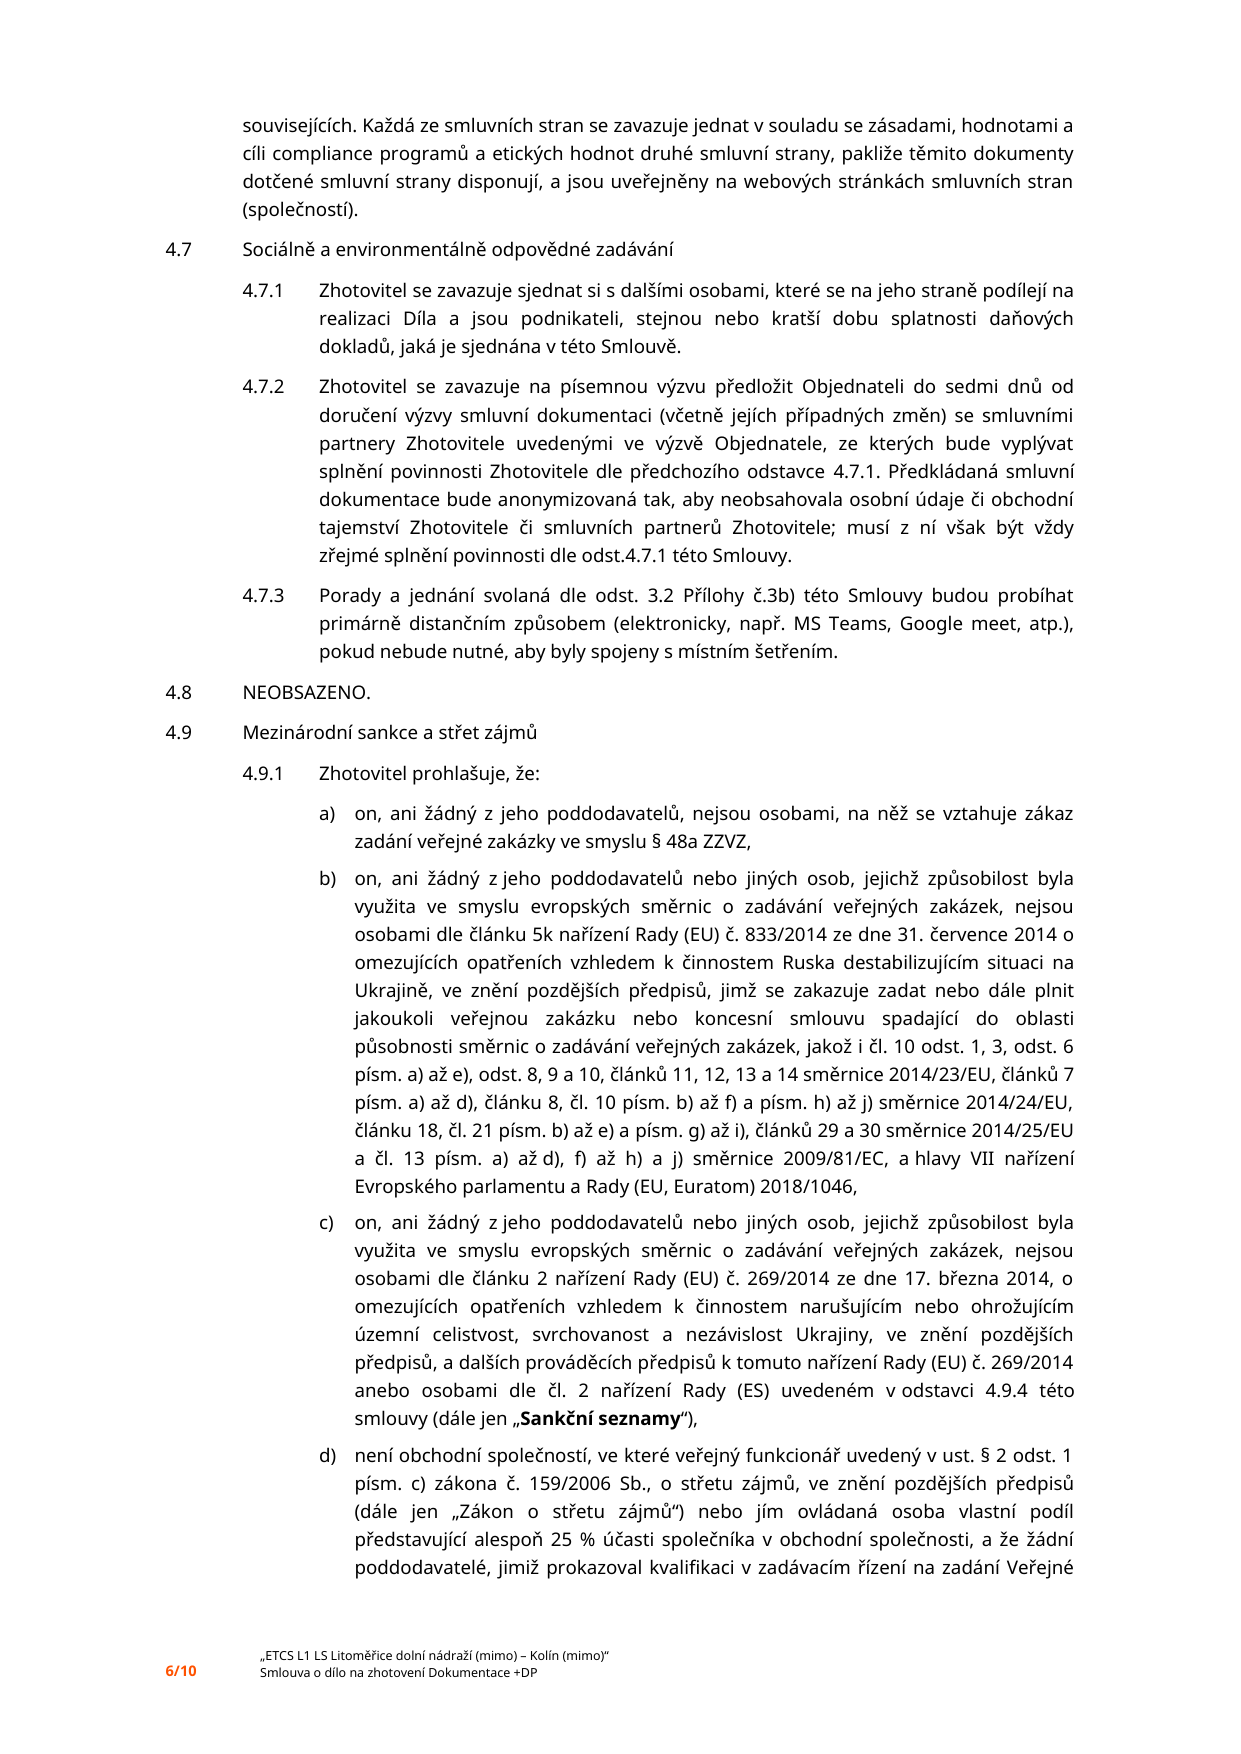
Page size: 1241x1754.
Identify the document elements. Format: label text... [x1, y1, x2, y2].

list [319, 1442, 1075, 1580]
text Zhotovitel se zavazuje sjednat si s dalšími osobami, které se na jeho straně podílejí na realizaci Díla a jsou podnikateli, stejnou nebo kratší dobu splatnosti daňových dokladů, jaká je sjednána v této Smlouvě. [242, 277, 1075, 359]
list on, ani žádný z jeho poddodavatelů nebo jiných osob, jejichž způsobilost byla využita ve smyslu evropských směrnic o zadávání veřejných zakázek, nejsou osobami dle článku 5k nařízení Rady (EU) č. 833/2014 ze dne 31. července 2014 o omezujících opatřeních vzhledem k činnostem Ruska destabilizujícím situaci na Ukrajině, ve znění pozdějších předpisů, jimž se zakazuje zadat nebo dále plnit jakoukoli veřejnou zakázku nebo koncesní smlouvu spadající do oblasti působnosti směrnic o zadávání veřejných zakázek, jakož i čl. 10 odst. 1, 3, odst. 6 písm. a) až e), odst. 8, 9 a 10, článků 11, 12, 13 a 14 směrnice 2014/23/EU, článků 7 písm. a) až d), článku 8, čl. 10 písm. b) až f) a písm. h) až j) směrnice 2014/24/EU, článku 18, čl. 21 písm. b) až e) a písm. g) až i), článků 29 a 30 směrnice 2014/25/EU a čl. 13 písm. a) až d), f) až h) a j) směrnice 2009/81/EC, a hlavy VII nařízení Evropského parlamentu a Rady (EU, Euratom) 2018/1046, [319, 865, 1075, 1199]
list on, ani žádný z jeho poddodavatelů nebo jiných osob, jejichž způsobilost byla využita ve smyslu evropských směrnic o zadávání veřejných zakázek, nejsou osobami dle článku 2 nařízení Rady (EU) č. 269/2014 ze dne 17. března 2014, o omezujících opatřeních vzhledem k činnostem narušujícím nebo ohrožujícím územní celistvost, svrchovanost a nezávislost Ukrajiny, ve znění pozdějších předpisů, a dalších prováděcích předpisů k tomuto nařízení Rady (EU) č. 269/2014 anebo osobami dle čl. 2 nařízení Rady (ES) uvedeném v odstavci 4.9.4 této smlouvy (dále jen „Sankční seznamy“), [319, 1209, 1075, 1431]
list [242, 112, 1075, 222]
text Mezinárodní sankce a střet zájmů [165, 719, 1075, 745]
text Porady a jednání svolaná dle odst. 3.2 Přílohy č.3b) této Smlouvy budou probíhat primárně distančním způsobem (elektronicky, např. MS Teams, Google meet, atp.), pokud nebude nutné, aby byly spojeny s místním šetřením. [242, 582, 1075, 664]
list on, ani žádný z jeho poddodavatelů, nejsou osobami, na něž se vztahuje zákaz zadání veřejné zakázky ve smyslu § 48a ZZVZ, [319, 801, 1075, 854]
list Sociálně a environmentálně odpovědné zadávání [165, 237, 1075, 262]
text Zhotovitel prohlašuje, že: [242, 760, 1075, 786]
text NEOBSAZENO. [165, 679, 1075, 704]
text Zhotovitel se zavazuje na písemnou výzvu předložit Objednateli do sedmi dnů od doručení výzvy smluvní dokumentaci (včetně jejích případných změn) se smluvními partnery Zhotovitele uvedenými ve výzvě Objednatele, ze kterých bude vyplývat splnění povinnosti Zhotovitele dle předchozího odstavce 4.7.1. Předkládaná smluvní dokumentace bude anonymizovaná tak, aby neobsahovala osobní údaje či obchodní tajemství Zhotovitele či smluvních partnerů Zhotovitele; musí z ní však být vždy zřejmé splnění povinnosti dle odst.4.7.1 této Smlouvy. [242, 374, 1075, 567]
